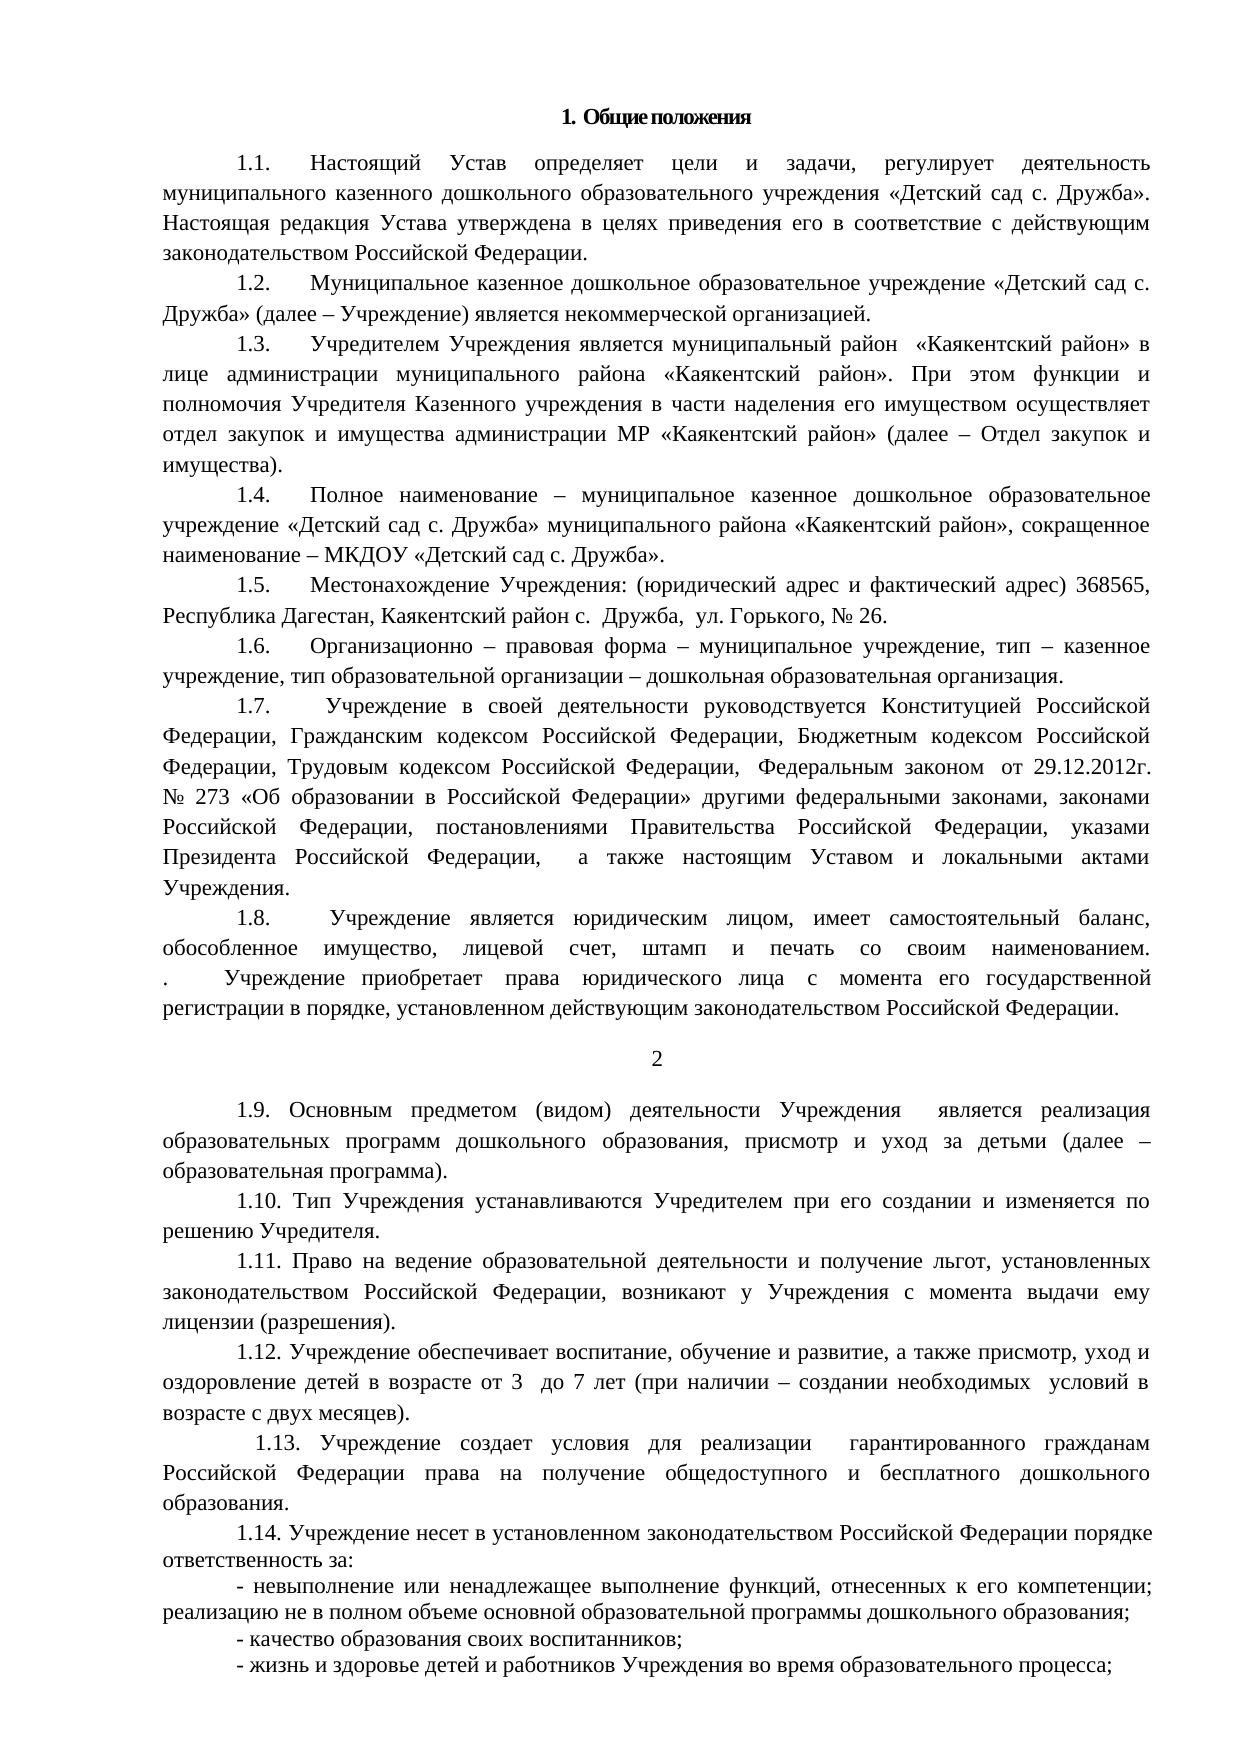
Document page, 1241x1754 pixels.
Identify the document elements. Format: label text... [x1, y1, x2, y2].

list Учреждение в своей деятельности руководствуется Конституцией Российской Федерации, Гражданским кодексом Российской Федерации, Бюджетным кодексом Российской Федерации, Трудовым кодексом Российской Федерации, Федеральным законом от 29.12.2012г. № 273 «Об образовании в Российской Федерации» другими федеральными законами, законами Российской Федерации, постановлениями Правительства Российской Федерации, указами Президента Российской Федерации, а также настоящим Уставом и локальными актами Учреждения. [162, 692, 1152, 900]
list Муниципальное казенное дошкольное образовательное учреждение «Детский сад с. Дружба» (далее – Учреждение) является некоммерческой организацией. [162, 269, 1152, 326]
text 1.10. Тип Учреждения устанавливаются Учредителем при его создании и изменяется по решению Учредителя. [162, 1187, 1152, 1244]
list Настоящий Устав определяет цели и задачи, регулирует деятельность муниципального казенного дошкольного образовательного учреждения «Детский сад с. Дружба». Настоящая редакция Устава утверждена в целях приведения его в соответствие с действующим законодательством Российской Федерации. [162, 148, 1152, 266]
list Местонахождение Учреждения: (юридический адрес и фактический адрес) 368565, Республика Дагестан, Каякентский район с. Дружба, ул. Горького, № 26. [162, 571, 1152, 628]
list Учреждение является юридическим лицом, имеет самостоятельный баланс, обособленное имущество, лицевой счет, штамп и печать со своим наименованием. . Учреждение приобретает права юридического лица с момента его государственной регистрации в порядке, установленном действующим законодательством Российской Федерации. [162, 904, 1152, 1021]
text 2 [162, 1045, 1152, 1072]
text 1.11. Право на ведение образовательной деятельности и получение льгот, установленных законодательством Российской Федерации, возникают у Учреждения с момента выдачи ему лицензии (разрешения). [162, 1247, 1152, 1334]
text 1.13. Учреждение создает условия для реализации гарантированного гражданам Российской Федерации права на получение общедоступного и бесплатного дошкольного образования. [162, 1429, 1152, 1516]
list Организационно – правовая форма – муниципальное учреждение, тип – казенное учреждение, тип образовательной организации – дошкольная образовательная организация. [162, 632, 1152, 688]
text 1.12. Учреждение обеспечивает воспитание, обучение и развитие, а также присмотр, уход и оздоровление детей в возрасте от 3 до 7 лет (при наличии – создании необходимых условий в возрасте с двух месяцев). [162, 1338, 1152, 1425]
text 1. Общие положения [162, 103, 1152, 130]
text 1.9. Основным предметом (видом) деятельности Учреждения является реализация образовательных программ дошкольного образования, присмотр и уход за детьми (далее – образовательная программа). [162, 1096, 1152, 1183]
list Полное наименование – муниципальное казенное дошкольное образовательное учреждение «Детский сад с. Дружба» муниципального района «Каякентский район», сокращенное наименование – МКДОУ «Детский сад с. Дружба». [162, 481, 1152, 568]
text 1.14. Учреждение несет в установленном законодательством Российской Федерации порядке ответственность за: [162, 1519, 1154, 1572]
text - качество образования своих воспитанников; [162, 1625, 1154, 1651]
text - жизнь и здоровье детей и работников Учреждения во время образовательного процесса; [162, 1651, 1154, 1677]
text - невыполнение или ненадлежащее выполнение функций, отнесенных к его компетенции; реализацию не в полном объеме основной образовательной программы дошкольного образования; [162, 1572, 1154, 1625]
list Учредителем Учреждения является муниципальный район «Каякентский район» в лице администрации муниципального района «Каякентский район». При этом функции и полномочия Учредителя Казенного учреждения в части наделения его имуществом осуществляет отдел закупок и имущества администрации МР «Каякентский район» (далее – Отдел закупок и имущества). [162, 330, 1152, 477]
